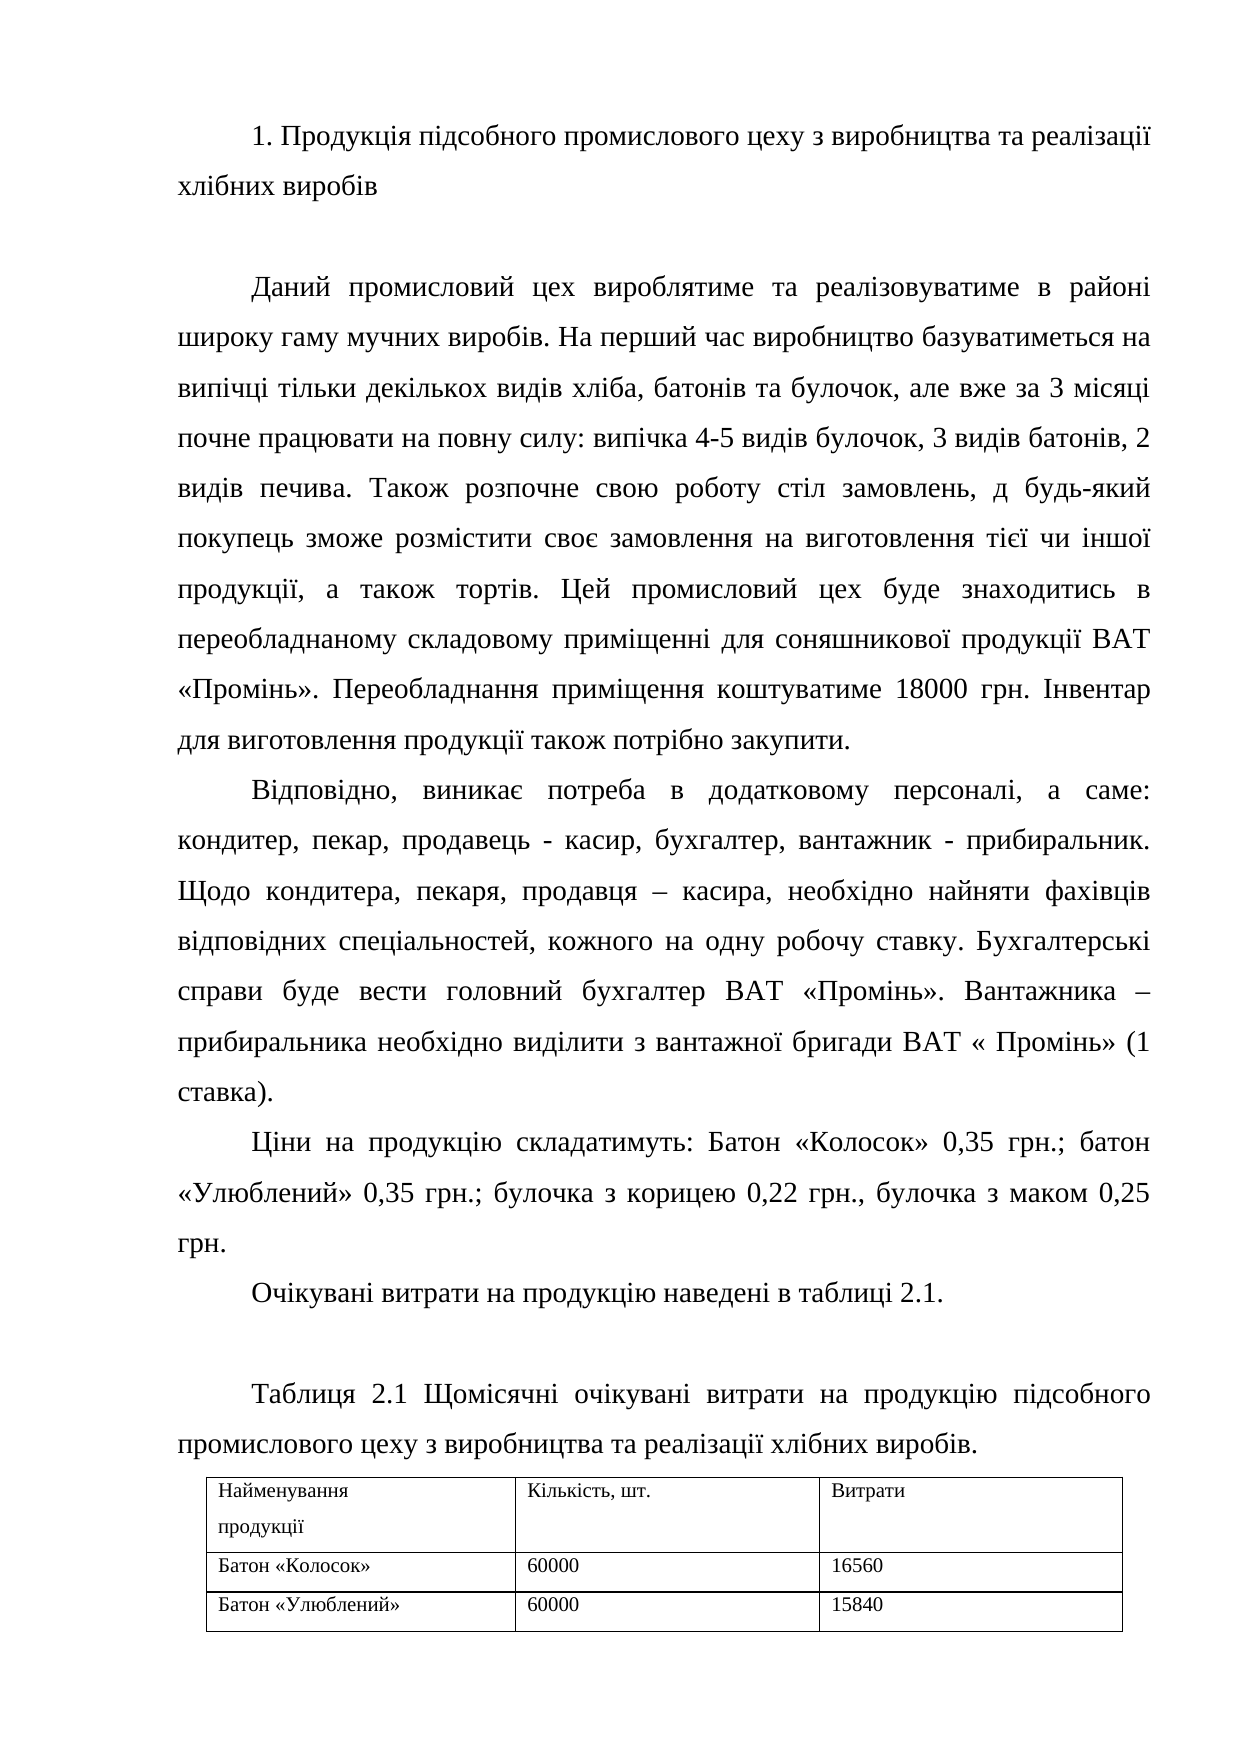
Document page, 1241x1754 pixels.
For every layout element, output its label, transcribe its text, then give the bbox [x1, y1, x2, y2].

table_cell Батон «Колосок» [207, 1553, 515, 1591]
text 1. Продукція підсобного промислового цеху з виробництва та реалізації хлібних виробів [177, 118, 1152, 202]
text Даний промисловий цех вироблятиме та реалізовуватиме в районі широку гаму мучних виробів. На перший час виробництво базуватиметься на випічці тільки декількох видів хліба, батонів та булочок, але вже за 3 місяці почне працювати на повну силу: випічка 4-5 видів булочок, 3 видів батонів, 2 видів печива. Також розпочне свою роботу стіл замовлень, д будь-який покупець зможе розмістити своє замовлення на виготовлення тієї чи іншої продукції, а також тортів. Цей промисловий цех буде знаходитись в переобладнаному складовому приміщенні для соняшникової продукції ВАТ «Промінь». Переобладнання приміщення коштуватиме 18000 грн. Інвентар для виготовлення продукції також потрібно закупити. [177, 269, 1152, 755]
table_cell 16560 [820, 1553, 1122, 1591]
text Таблиця 2.1 Щомісячні очікувані витрати на продукцію підсобного промислового цеху з виробництва та реалізації хлібних виробів. [177, 1376, 1152, 1460]
table_header Кількість, шт. [516, 1478, 819, 1552]
table_header Витрати [820, 1478, 1122, 1552]
table_cell 60000 [516, 1553, 819, 1591]
table_cell 60000 [516, 1593, 819, 1631]
text Ціни на продукцію складатимуть: Батон «Колосок» 0,35 грн.; батон «Улюблений» 0,35 грн.; булочка з корицею 0,22 грн., булочка з маком 0,25 грн. [177, 1124, 1152, 1258]
text Очікувані витрати на продукцію наведені в таблиці 2.1. [177, 1275, 1152, 1309]
table_cell Батон «Улюблений» [207, 1593, 515, 1631]
table_header Найменування продукції [207, 1478, 515, 1552]
table_cell 15840 [820, 1593, 1122, 1631]
text Відповідно, виникає потреба в додатковому персоналі, а саме: кондитер, пекар, продавець - касир, бухгалтер, вантажник - прибиральник. Щодо кондитера, пекаря, продавця – касира, необхідно найняти фахівців відповідних спеціальностей, кожного на одну робочу ставку. Бухгалтерські справи буде вести головний бухгалтер ВАТ «Промінь». Вантажника – прибиральника необхідно виділити з вантажної бригади ВАТ « Промінь» (1 ставка). [177, 772, 1152, 1108]
